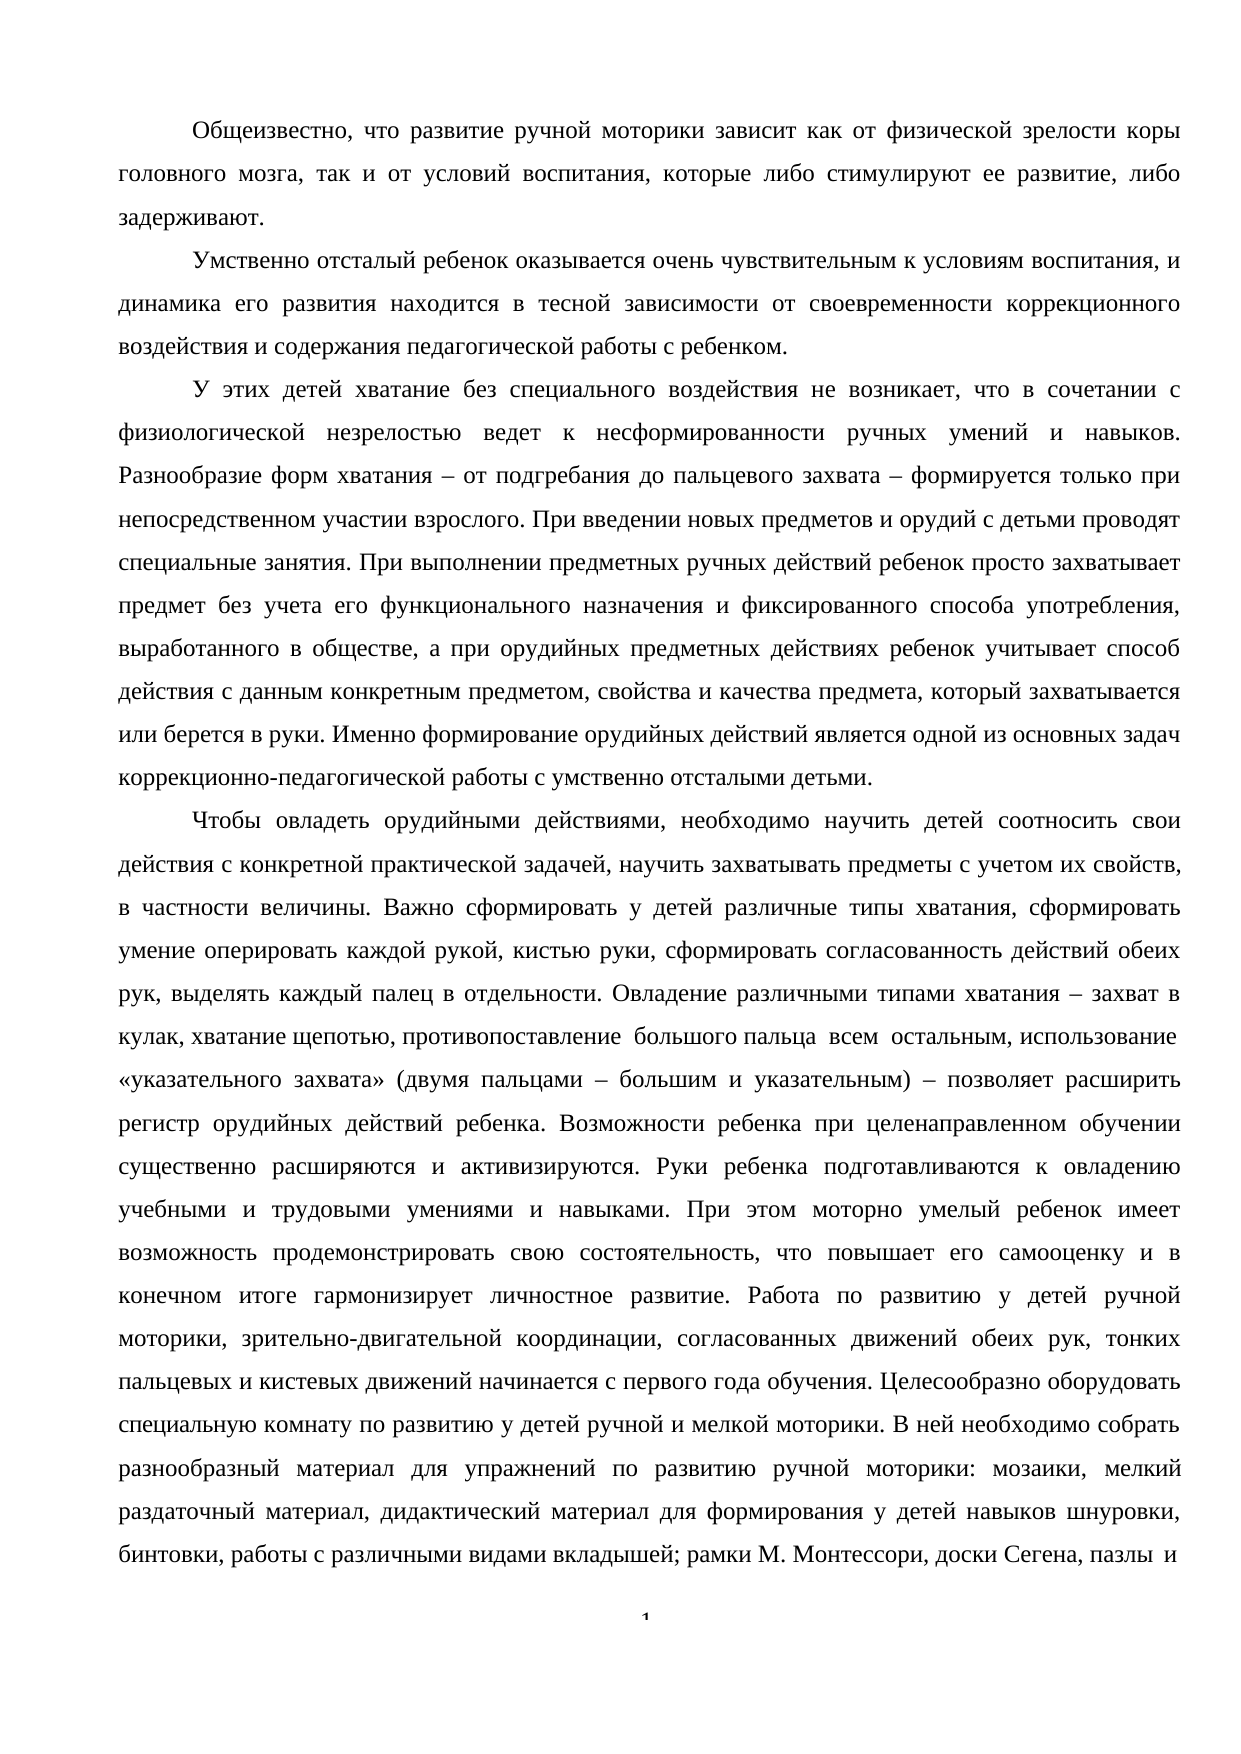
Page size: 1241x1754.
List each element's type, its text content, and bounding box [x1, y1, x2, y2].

text У этих детей хватание без специального воздействия не возникает, что в сочетании с физиологической незрелостью ведет к несформированности ручных умений и навыков. Разнообразие форм хватания – от подгребания до пальцевого захвата – формируется только при непосредственном участии взрослого. При введении новых предметов и орудий с детьми проводят специальные занятия. При выполнении предметных ручных действий ребенок просто захватывает предмет без учета его функционального назначения и фиксированного способа употребления, выработанного в обществе, а при орудийных предметных действиях ребенок учитывает способ действия с данным конкретным предметом, свойства и качества предмета, который захватывается или берется в руки. Именно формирование орудийных действий является одной из основных задач коррекционно-педагогической работы с умственно отсталыми детьми. [118, 374, 1181, 791]
text «указательного захвата» (двумя пальцами – большим и указательным) – позволяет расширить регистр орудийных действий ребенка. Возможности ребенка при целенаправленном обучении существенно расширяются и активизируются. Руки ребенка подготавливаются к овладению учебными и трудовыми умениями и навыками. При этом моторно умелый ребенок имеет возможность продемонстрировать свою состоятельность, что повышает его самооценку и в конечном итоге гармонизирует личностное развитие. Работа по развитию у детей ручной моторики, зрительно-двигательной координации, согласованных движений обеих рук, тонких пальцевых и кистевых движений начинается с первого года обучения. Целесообразно оборудовать специальную комнату по развитию у детей ручной и мелкой моторики. В ней необходимо собрать разнообразный материал для упражнений по развитию ручной моторики: мозаики, мелкий раздаточный материал, дидактический материал для формирования у детей навыков шнуровки, бинтовки, работы с различными видами вкладышей; рамки М. Монтессори, доски Сегена, пазлы и [118, 1064, 1182, 1568]
text Общеизвестно, что развитие ручной моторики зависит как от физической зрелости коры головного мозга, так и от условий воспитания, которые либо стимулируют ее развитие, либо задерживают. [118, 115, 1182, 230]
text Умственно отсталый ребенок оказывается очень чувствительным к условиям воспитания, и динамика его развития находится в тесной зависимости от своевременности коррекционного воздействия и содержания педагогической работы с ребенком. [118, 245, 1181, 360]
text Чтобы овладеть орудийными действиями, необходимо научить детей соотносить свои действия с конкретной практической задачей, научить захватывать предметы с учетом их свойств, в частности величины. Важно сформировать у детей различные типы хватания, сформировать умение оперировать каждой рукой, кистью руки, сформировать согласованность действий обеих рук, выделять каждый палец в отдельности. Овладение различными типами хватания – захват в кулак, хватание щепотью, противопоставление большого пальца всем остальным, использование [118, 806, 1182, 1050]
